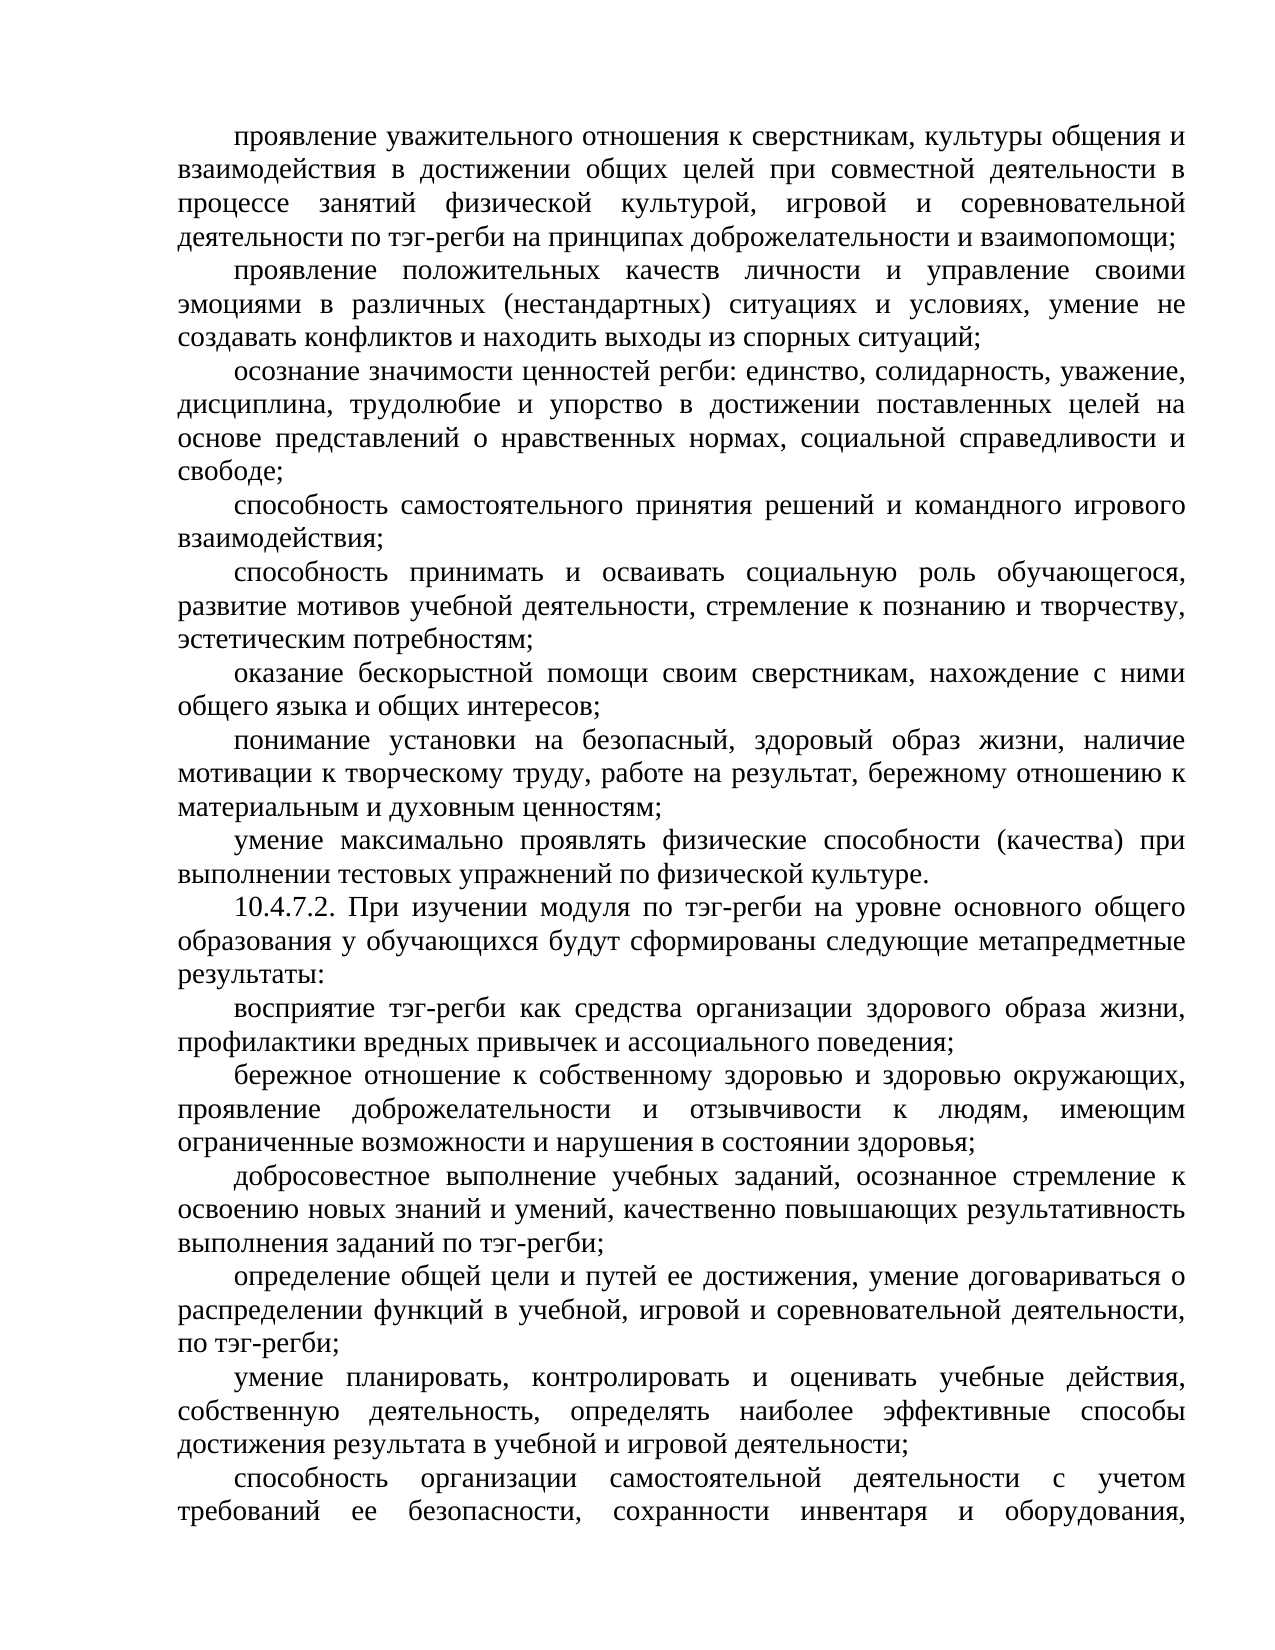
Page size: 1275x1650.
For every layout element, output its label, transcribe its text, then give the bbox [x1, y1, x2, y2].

text 10.4.7.2. При изучении модуля по тэг-регби на уровне основного общего образования у обучающихся будут сформированы следующие метапредметные результаты: [177, 889, 1186, 990]
text бережное отношение к собственному здоровью и здоровью окружающих, проявление доброжелательности и отзывчивости к людям, имеющим ограниченные возможности и нарушения в состоянии здоровья; [177, 1057, 1186, 1158]
text добросовестное выполнение учебных заданий, осознанное стремление к освоению новых знаний и умений, качественно повышающих результативность выполнения заданий по тэг-регби; [177, 1158, 1186, 1258]
text умение максимально проявлять физические способности (качества) при выполнении тестовых упражнений по физической культуре. [177, 822, 1186, 889]
text восприятие тэг-регби как средства организации здорового образа жизни, профилактики вредных привычек и ассоциального поведения; [177, 990, 1186, 1057]
text проявление уважительного отношения к сверстникам, культуры общения и взаимодействия в достижении общих целей при совместной деятельности в процессе занятий физической культурой, игровой и соревновательной деятельности по тэг-регби на принципах доброжелательности и взаимопомощи; [177, 118, 1186, 252]
text способность самостоятельного принятия решений и командного игрового взаимодействия; [177, 487, 1186, 554]
text понимание установки на безопасный, здоровый образ жизни, наличие мотивации к творческому труду, работе на результат, бережному отношению к материальным и духовным ценностям; [177, 722, 1186, 822]
text проявление положительных качеств личности и управление своими эмоциями в различных (нестандартных) ситуациях и условиях, умение не создавать конфликтов и находить выходы из спорных ситуаций; [177, 252, 1186, 353]
text осознание значимости ценностей регби: единство, солидарность, уважение, дисциплина, трудолюбие и упорство в достижении поставленных целей на основе представлений о нравственных нормах, социальной справедливости и свободе; [177, 353, 1186, 487]
text способность принимать и осваивать социальную роль обучающегося, развитие мотивов учебной деятельности, стремление к познанию и творчеству, эстетическим потребностям; [177, 554, 1186, 655]
text умение планировать, контролировать и оценивать учебные действия, собственную деятельность, определять наиболее эффективные способы достижения результата в учебной и игровой деятельности; [177, 1359, 1186, 1460]
text оказание бескорыстной помощи своим сверстникам, нахождение с ними общего языка и общих интересов; [177, 655, 1186, 722]
text определение общей цели и путей ее достижения, умение договариваться о распределении функций в учебной, игровой и соревновательной деятельности, по тэг-регби; [177, 1258, 1186, 1359]
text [177, 1460, 1186, 1527]
